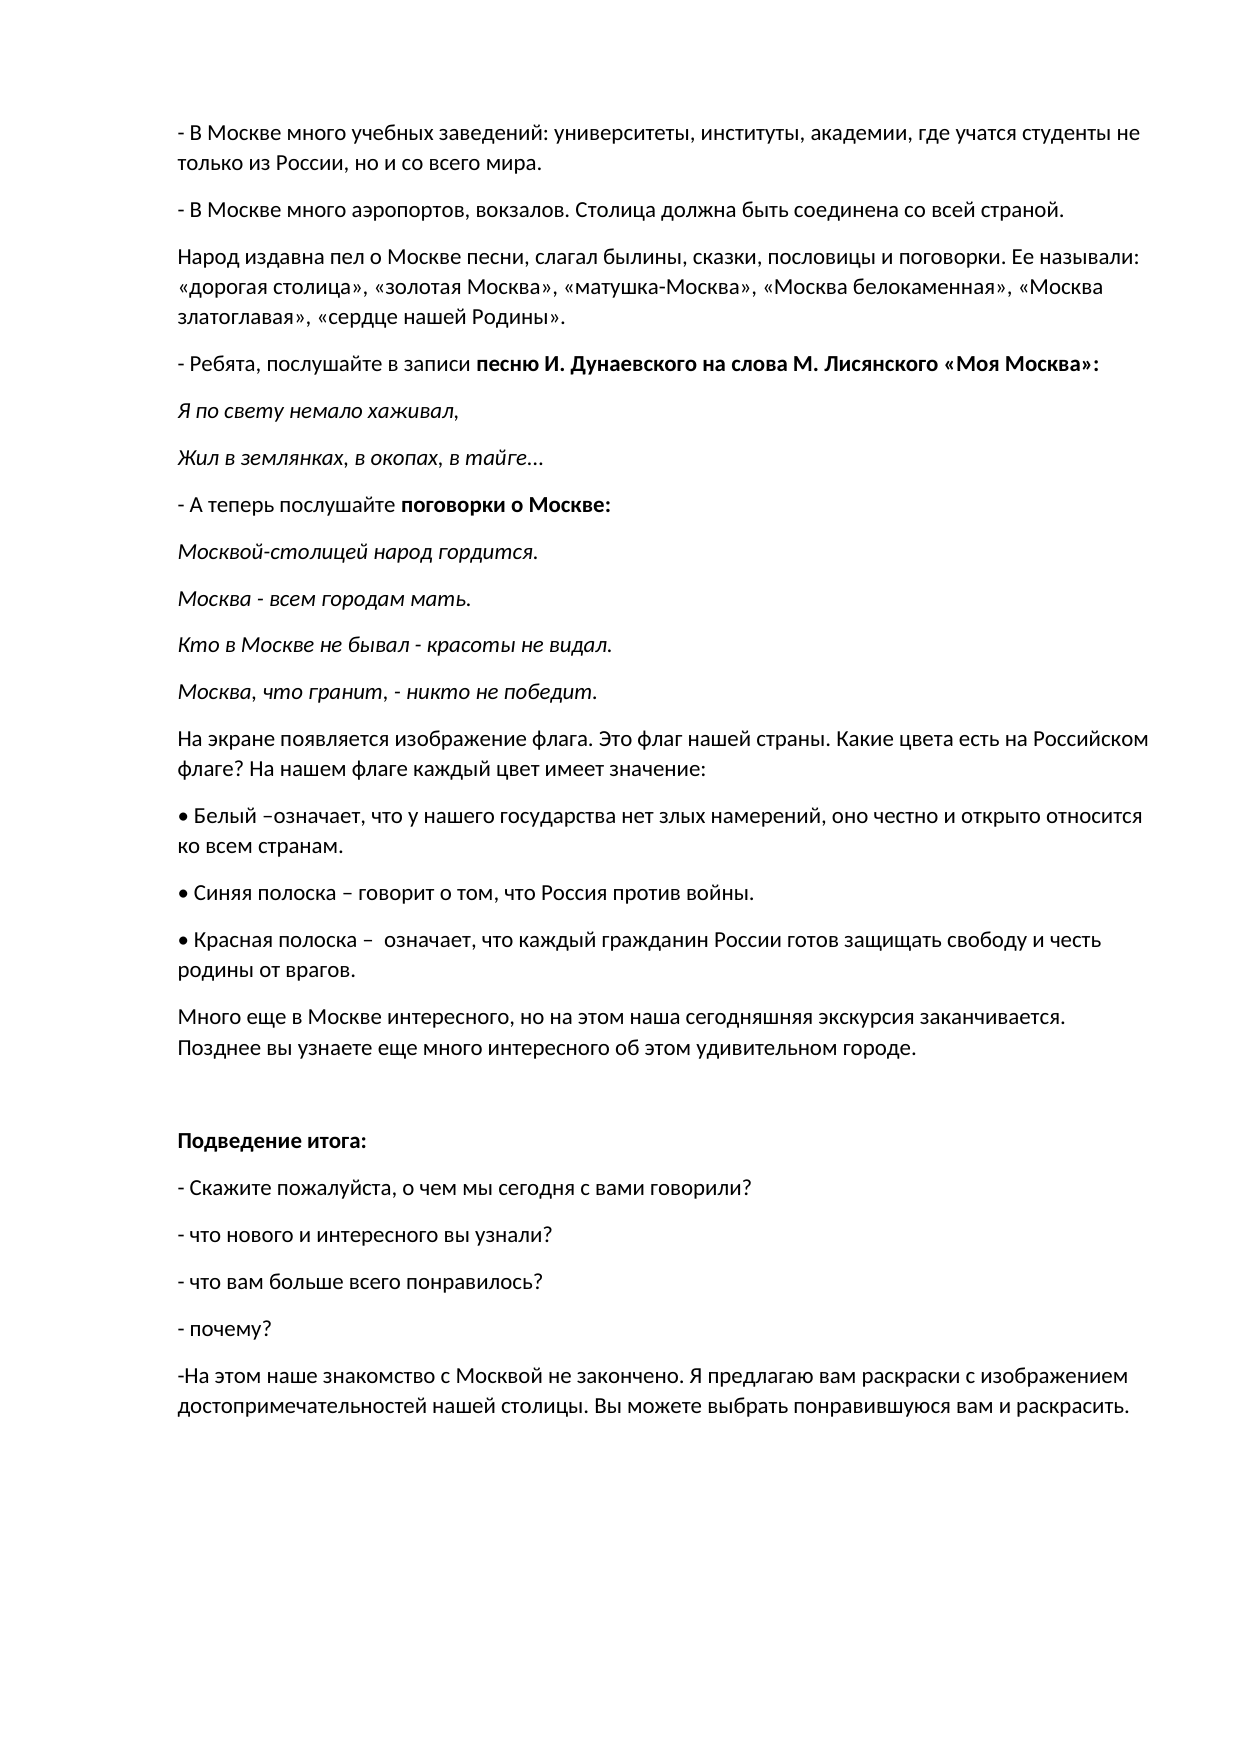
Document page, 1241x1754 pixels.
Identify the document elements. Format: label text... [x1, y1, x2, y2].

text - что нового и интересного вы узнали? [177, 1220, 1152, 1248]
text - Скажите пожалуйста, о чем мы сегодня с вами говорили? [177, 1173, 1152, 1201]
text -На этом наше знакомство с Москвой не закончено. Я предлагаю вам раскраски с изображением достопримечательностей нашей столицы. Вы можете выбрать понравившуюся вам и раскрасить. [177, 1361, 1152, 1419]
text • Белый –означает, что у нашего государства нет злых намерений, оно честно и открыто относится ко всем странам. [177, 801, 1152, 860]
text • Синяя полоска – говорит о том, что Россия против войны. [177, 878, 1152, 907]
text Москва - всем городам мать. [177, 584, 1152, 612]
text Жил в землянках, в окопах, в тайге... [177, 443, 1152, 471]
text Кто в Москве не бывал - красоты не видал. [177, 631, 1152, 659]
text Подведение итога: [177, 1126, 1152, 1154]
text Москвой-столицей народ гордится. [177, 537, 1152, 565]
text - почему? [177, 1314, 1152, 1342]
text • Красная полоска – означает, что каждый гражданин России готов защищать свободу и честь родины от врагов. [177, 925, 1152, 984]
text - что вам больше всего понравилось? [177, 1267, 1152, 1295]
text На экране появляется изображение флага. Это флаг нашей страны. Какие цвета есть на Российском флаге? На нашем флаге каждый цвет имеет значение: [177, 724, 1152, 783]
text - Ребята, послушайте в записи песню И. Дунаевского на слова М. Лисянского «Моя Москва»: [177, 349, 1152, 377]
text - А теперь послушайте поговорки о Москве: [177, 490, 1152, 518]
text Много еще в Москве интересного, но на этом наша сегодняшняя экскурсия заканчивается. Позднее вы узнаете еще много интересного об этом удивительном городе. [177, 1002, 1152, 1061]
text Москва, что гранит, - никто не победит. [177, 677, 1152, 706]
text - В Москве много аэропортов, вокзалов. Столица должна быть соединена со всей страной. [177, 195, 1152, 223]
text - В Москве много учебных заведений: университеты, институты, академии, где учатся студенты не только из России, но и со всего мира. [177, 118, 1152, 176]
text Народ издавна пел о Москве песни, слагал былины, сказки, пословицы и поговорки. Ее называли: «дорогая столица», «золотая Москва», «матушка-Москва», «Москва белокаменная», «Москва златоглавая», «сердце нашей Родины». [177, 242, 1152, 331]
text Я по свету немало хаживал, [177, 396, 1152, 424]
